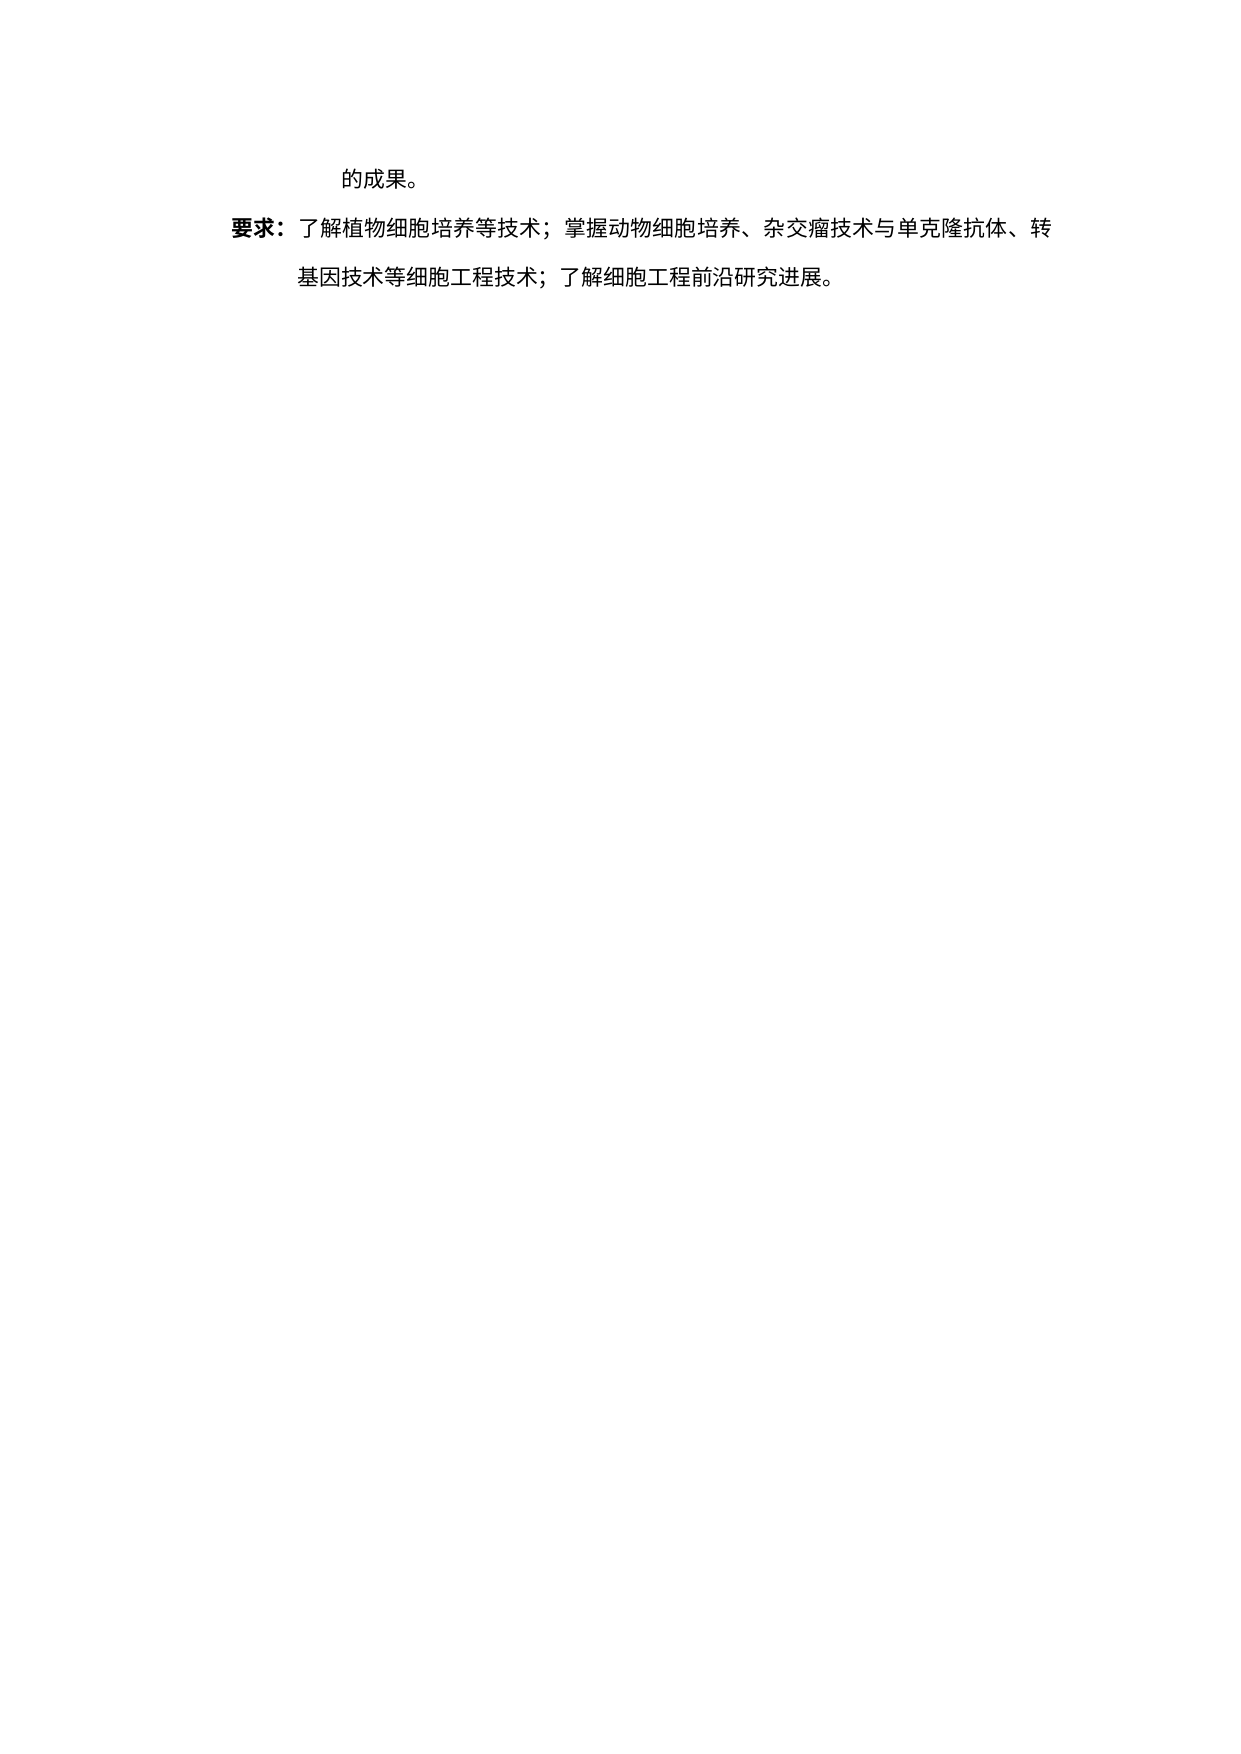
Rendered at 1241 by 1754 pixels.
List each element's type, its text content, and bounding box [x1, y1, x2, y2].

text 要求：了解植物细胞培养等技术；掌握动物细胞培养、杂交瘤技术与单克隆抗体、转基因技术等细胞工程技术；了解细胞工程前沿研究进展。 [231, 210, 1053, 292]
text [187, 162, 1053, 194]
